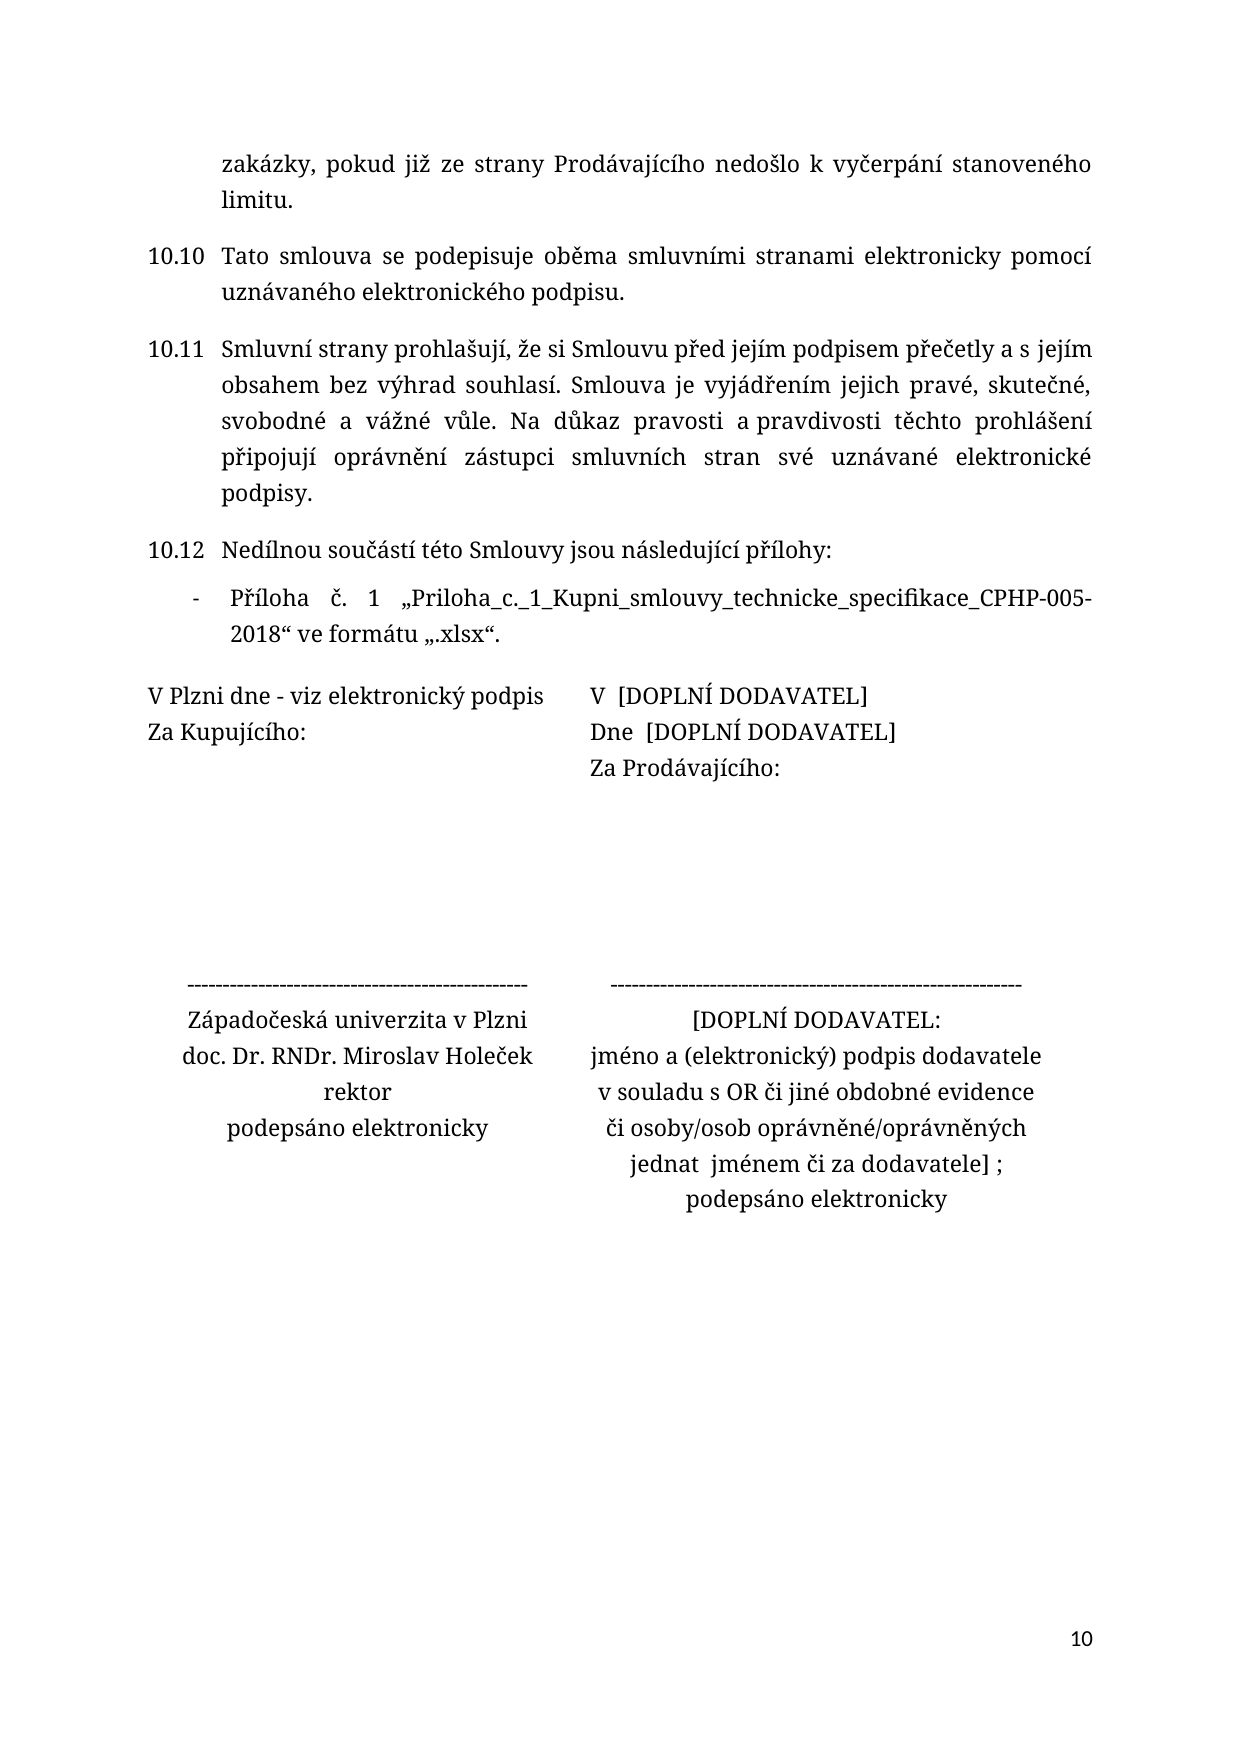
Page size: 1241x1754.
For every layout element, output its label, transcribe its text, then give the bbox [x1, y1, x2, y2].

table_header V [DOPLNÍ DODAVATEL] Dne [DOPLNÍ DODAVATEL] Za Prodávajícího: ---------------------------------------------------------- [DOPLNÍ DODAVATEL: jméno a (elektronický) podpis dodavatele v souladu s OR či jiné obdobné evidence či osoby/osob oprávněné/oprávněných jednat jménem či za dodavatele] ; podepsáno elektronicky [579, 680, 1054, 1218]
table_header V Plzni dne - viz elektronický podpis Za Kupujícího: ------------------------------------------------ Západočeská univerzita v Plzni doc. Dr. RNDr. Miroslav Holeček rektor podepsáno elektronicky [136, 680, 578, 1218]
text 10.10 Tato smlouva se podepisuje oběma smluvními stranami elektronicky pomocí uznávaného elektronického podpisu. [148, 240, 1093, 307]
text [148, 148, 1093, 215]
list Příloha č. 1 „Priloha_c._1_Kupni_smlouvy_technicke_specifikace_CPHP-005-2018“ ve formátu „.xlsx“. [192, 582, 1093, 649]
text 10.11 Smluvní strany prohlašují, že si Smlouvu před jejím podpisem přečetly a s jejím obsahem bez výhrad souhlasí. Smlouva je vyjádřením jejich pravé, skutečné, svobodné a vážné vůle. Na důkaz pravosti a pravdivosti těchto prohlášení připojují oprávnění zástupci smluvních stran své uznávané elektronické podpisy. [148, 333, 1093, 508]
text 10.12 Nedílnou součástí této Smlouvy jsou následující přílohy: [148, 533, 1093, 565]
